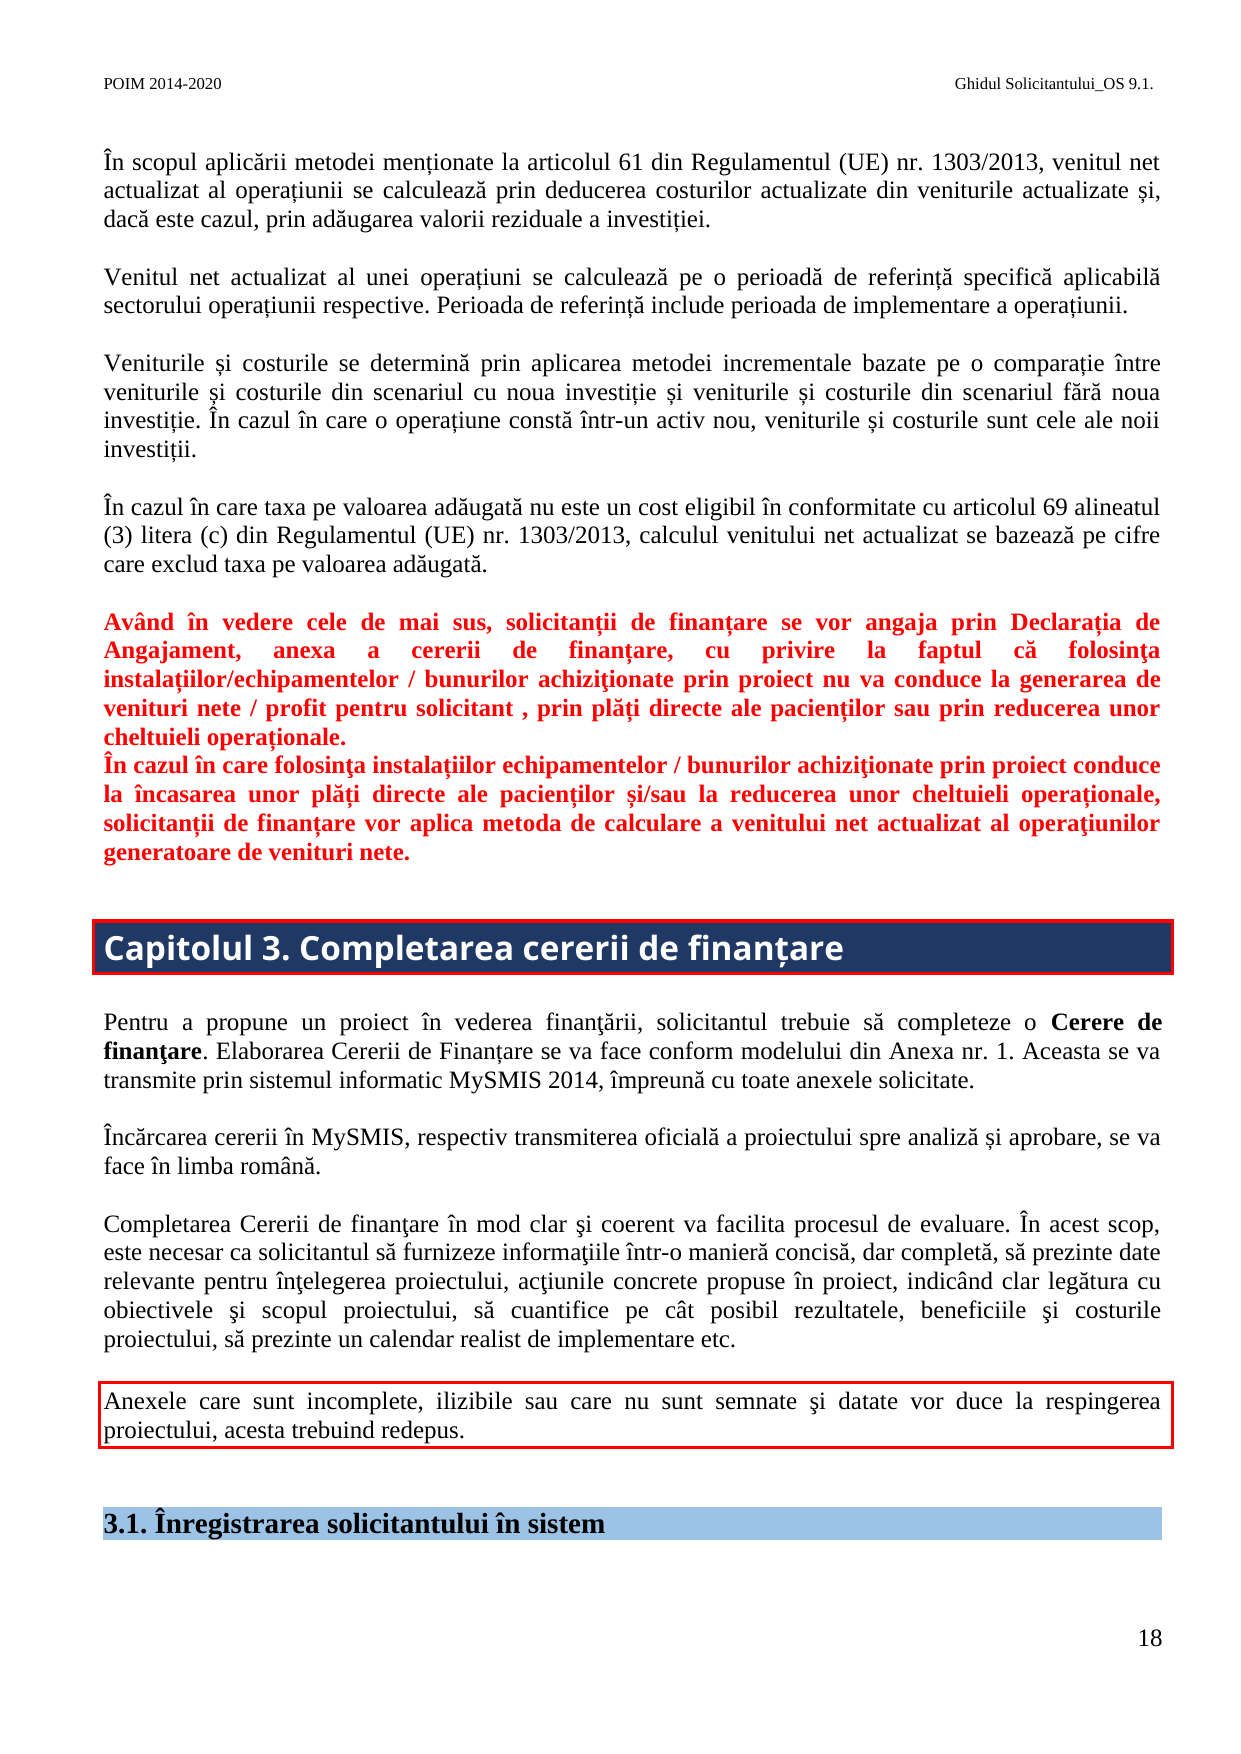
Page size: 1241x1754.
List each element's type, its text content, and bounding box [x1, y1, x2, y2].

text Completarea Cererii de finanţare în mod clar şi coerent va facilita procesul de evaluare. În acest scop, este necesar ca solicitantul să furnizeze informaţiile într-o manieră concisă, dar completă, să prezinte date relevante pentru înţelegerea proiectului, acţiunile concrete propuse în proiect, indicând clar legătura cu obiectivele şi scopul proiectului, să cuantifice pe cât posibil rezultatele, beneficiile şi costurile proiectului, să prezinte un calendar realist de implementare etc. [103, 1209, 1162, 1352]
text Având în vedere cele de mai sus, solicitanții de finanțare se vor angaja prin Declarația de Angajament, anexa a cererii de finanțare, cu privire la faptul că folosinţa instalațiilor/echipamentelor / bunurilor achiziţionate prin proiect nu va conduce la generarea de venituri nete / profit pentru solicitant , prin plăți directe ale pacienților sau prin reducerea unor cheltuieli operaționale. [103, 607, 1162, 751]
text Venitul net actualizat al unei operațiuni se calculează pe o perioadă de referință specifică aplicabilă sectorului operațiunii respective. Perioada de referință include perioada de implementare a operațiunii. [103, 262, 1162, 319]
text Anexele care sunt incomplete, ilizibile sau care nu sunt semnate şi datate vor duce la respingerea proiectului, acesta trebuind redepus. [101, 1384, 1171, 1446]
subtitle Capitolul 3. Completarea cererii de finanțare [95, 923, 1171, 972]
text Încărcarea cererii în MySMIS, respectiv transmiterea oficială a proiectului spre analiză și aprobare, se va face în limba română. [103, 1122, 1162, 1180]
text În scopul aplicării metodei menționate la articolul 61 din Regulamentul (UE) nr. 1303/2013, venitul net actualizat al operațiunii se calculează prin deducerea costurilor actualizate din veniturile actualizate și, dacă este cazul, prin adăugarea valorii reziduale a investiției. [103, 147, 1162, 233]
subtitle 3.1. Înregistrarea solicitantului în sistem [103, 1507, 1162, 1540]
text Veniturile și costurile se determină prin aplicarea metodei incrementale bazate pe o comparație între veniturile și costurile din scenariul cu noua investiție și veniturile și costurile din scenariul fără noua investiție. În cazul în care o operațiune constă într-un activ nou, veniturile și costurile sunt cele ale noii investiții. [103, 348, 1162, 463]
text În cazul în care taxa pe valoarea adăugată nu este un cost eligibil în conformitate cu articolul 69 alineatul (3) litera (c) din Regulamentul (UE) nr. 1303/2013, calculul venitului net actualizat se bazează pe cifre care exclud taxa pe valoarea adăugată. [103, 492, 1162, 578]
text Pentru a propune un proiect în vederea finanţării, solicitantul trebuie să completeze o Cerere de finanţare. Elaborarea Cererii de Finanțare se va face conform modelului din Anexa nr. 1. Aceasta se va transmite prin sistemul informatic MySMIS 2014, împreună cu toate anexele solicitate. [103, 1007, 1162, 1094]
text În cazul în care folosinţa instalațiilor echipamentelor / bunurilor achiziţionate prin proiect conduce la încasarea unor plăți directe ale pacienților și/sau la reducerea unor cheltuieli operaționale, solicitanții de finanțare vor aplica metoda de calculare a venitului net actualizat al operaţiunilor generatoare de venituri nete. [103, 751, 1162, 866]
